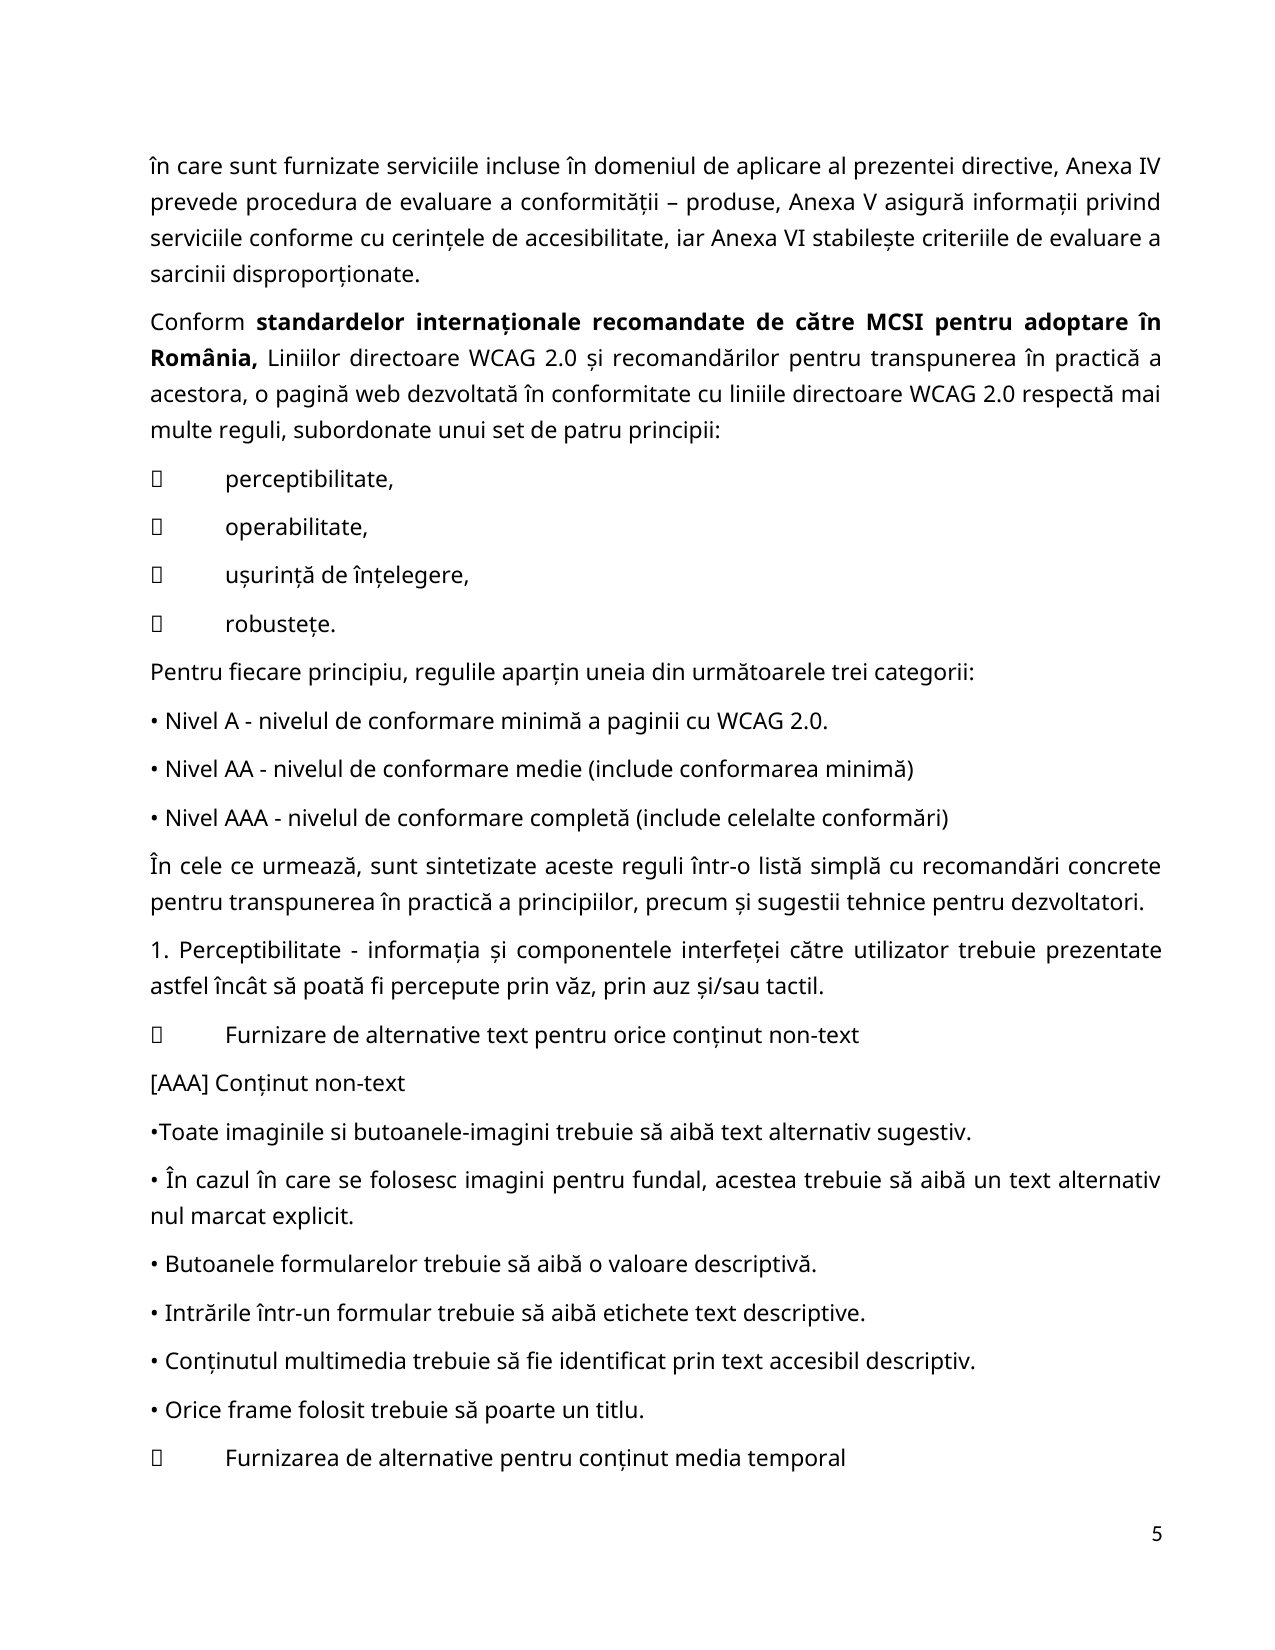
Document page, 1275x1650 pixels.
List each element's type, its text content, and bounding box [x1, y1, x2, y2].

text  Furnizare de alternative text pentru orice conţinut non-text [150, 1019, 1162, 1050]
text •Toate imaginile si butoanele-imagini trebuie să aibă text alternativ sugestiv. [150, 1116, 1162, 1147]
text Pentru fiecare principiu, regulile aparţin uneia din următoarele trei categorii: [150, 656, 1162, 687]
text • Conţinutul multimedia trebuie să fie identificat prin text accesibil descriptiv. [150, 1345, 1162, 1377]
text Conform standardelor internaționale recomandate de către MCSI pentru adoptare în România, Liniilor directoare WCAG 2.0 şi recomandărilor pentru transpunerea în practică a acestora, o pagină web dezvoltată în conformitate cu liniile directoare WCAG 2.0 respectă mai multe reguli, subordonate unui set de patru principii: [150, 306, 1162, 445]
text  Furnizarea de alternative pentru conţinut media temporal [150, 1442, 1162, 1473]
text • Nivel AAA - nivelul de conformare completă (include celelalte conformări) [150, 802, 1162, 833]
text • Intrările într-un formular trebuie să aibă etichete text descriptive. [150, 1297, 1162, 1328]
text  operabilitate, [150, 511, 1162, 542]
text • Orice frame folosit trebuie să poarte un titlu. [150, 1394, 1162, 1425]
text  perceptibilitate, [150, 462, 1162, 494]
text [AAA] Conţinut non-text [150, 1067, 1162, 1098]
text În cele ce urmează, sunt sintetizate aceste reguli într-o listă simplă cu recomandări concrete pentru transpunerea în practică a principiilor, precum şi sugestii tehnice pentru dezvoltatori. [150, 850, 1162, 917]
text  uşurinţă de înţelegere, [150, 559, 1162, 591]
text  robusteţe. [150, 608, 1162, 639]
text • În cazul în care se folosesc imagini pentru fundal, acestea trebuie să aibă un text alternativ nul marcat explicit. [150, 1164, 1162, 1231]
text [150, 150, 1162, 289]
text • Nivel AA - nivelul de conformare medie (include conformarea minimă) [150, 753, 1162, 784]
text • Nivel A - nivelul de conformare minimă a paginii cu WCAG 2.0. [150, 705, 1162, 736]
text • Butoanele formularelor trebuie să aibă o valoare descriptivă. [150, 1248, 1162, 1280]
text 1. Perceptibilitate - informaţia şi componentele interfeţei către utilizator trebuie prezentate astfel încât să poată fi percepute prin văz, prin auz şi/sau tactil. [150, 934, 1162, 1002]
